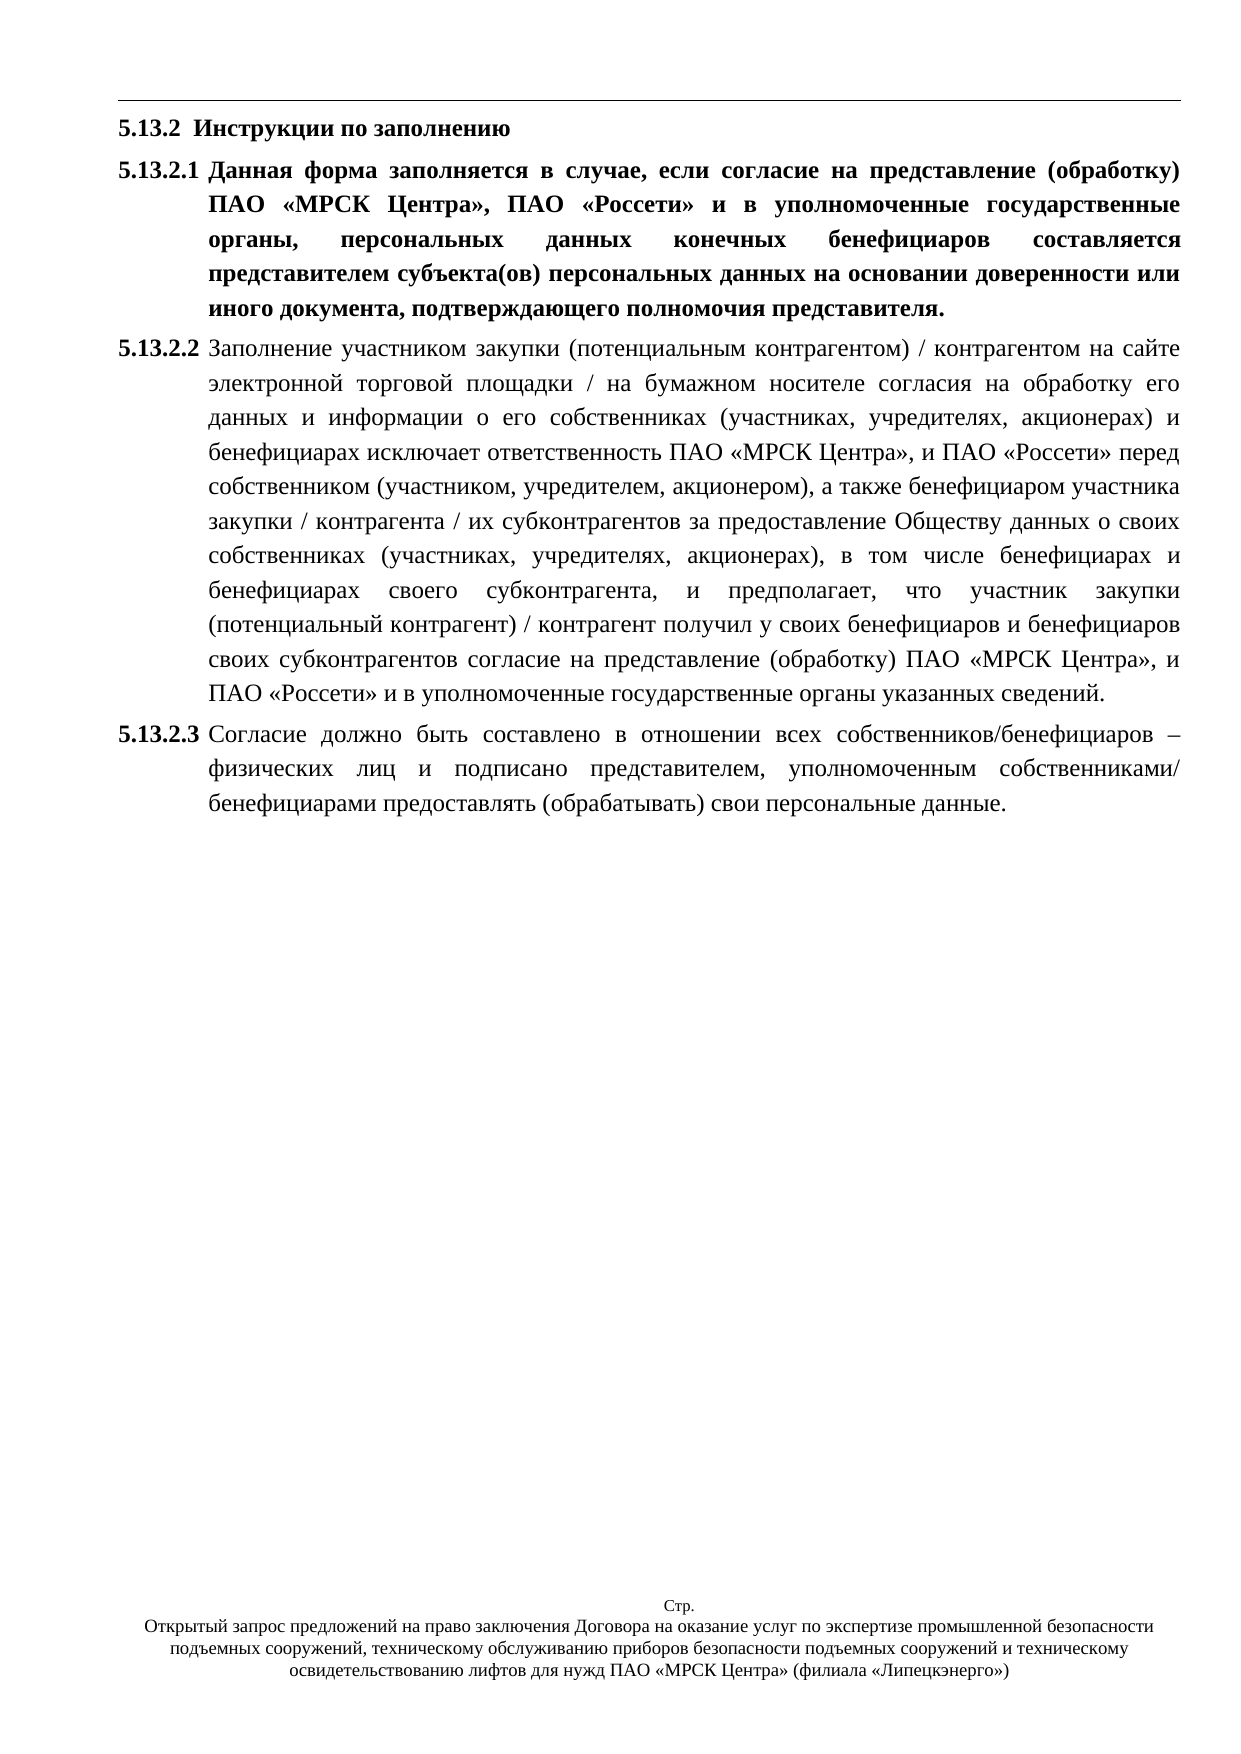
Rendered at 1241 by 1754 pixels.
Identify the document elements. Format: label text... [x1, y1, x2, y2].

list Согласие должно быть составлено в отношении всех собственников/бенефициаров – физических лиц и подписано представителем, уполномоченным собственниками/ бенефициарами предоставлять (обрабатывать) свои персональные данные. [118, 719, 1181, 817]
list Данная форма заполняется в случае, если согласие на представление (обработку) ПАО «МРСК Центра», ПАО «Россети» и в уполномоченные государственные органы, персональных данных конечных бенефициаров составляется представителем субъекта(ов) персональных данных на основании доверенности или иного документа, подтверждающего полномочия представителя. [118, 155, 1181, 321]
subtitle Инструкции по заполнению [118, 113, 1181, 142]
list Заполнение участником закупки (потенциальным контрагентом) / контрагентом на сайте электронной торговой площадки / на бумажном носителе согласия на обработку его данных и информации о его собственниках (участниках, учредителях, акционерах) и бенефициарах исключает ответственность ПАО «МРСК Центра», и ПАО «Россети» перед собственником (участником, учредителем, акционером), а также бенефициаром участника закупки / контрагента / их субконтрагентов за предоставление Обществу данных о своих собственниках (участниках, учредителях, акционерах), в том числе бенефициарах и бенефициарах своего субконтрагента, и предполагает, что участник закупки (потенциальный контрагент) / контрагент получил у своих бенефициаров и бенефициаров своих субконтрагентов согласие на представление (обработку) ПАО «МРСК Центра», и ПАО «Россети» и в уполномоченные государственные органы указанных сведений. [118, 333, 1181, 707]
